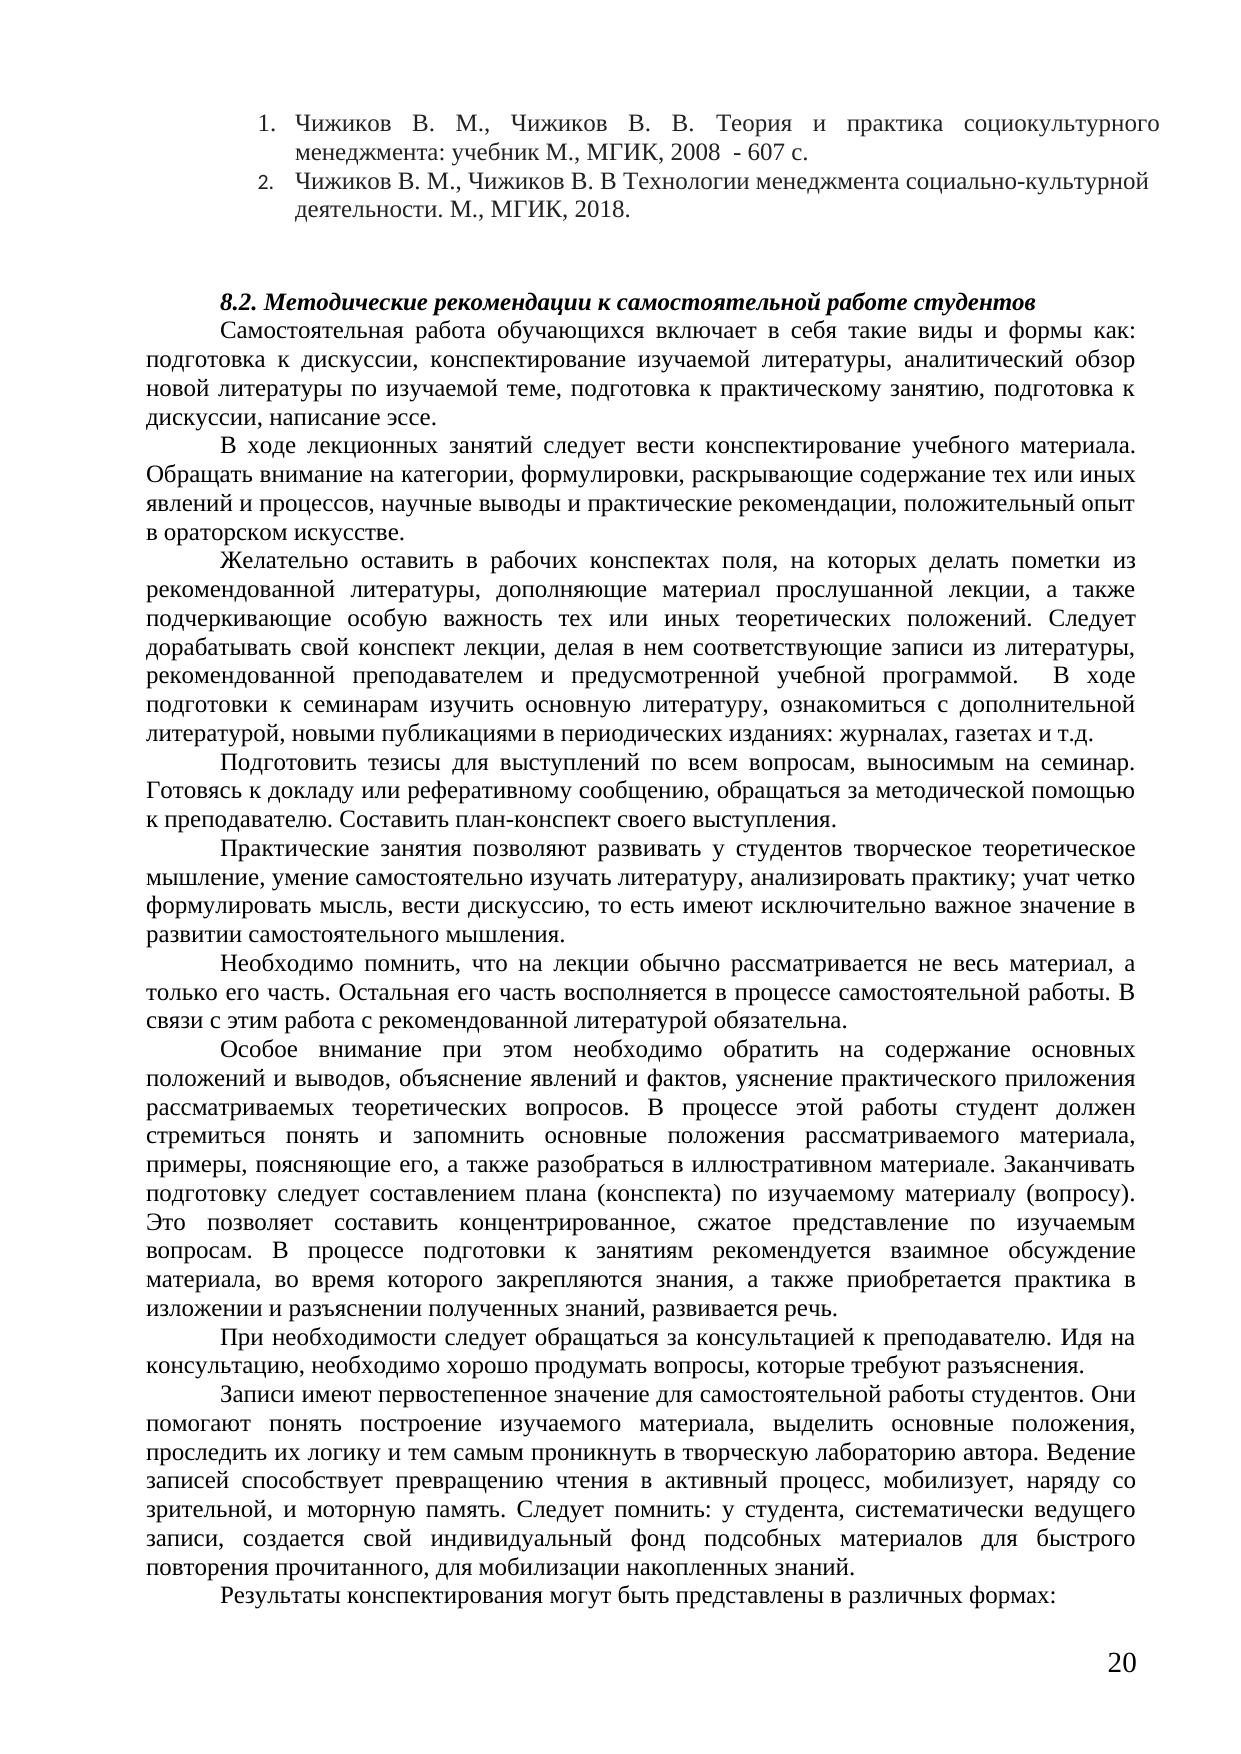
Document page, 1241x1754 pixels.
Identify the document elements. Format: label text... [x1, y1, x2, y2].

text Практические занятия позволяют развивать у студентов творческое теоретическое мышление, умение самостоятельно изучать литературу, анализировать практику; учат четко формулировать мысль, вести дискуссию, то есть имеют исключительно важное значение в развитии самостоятельного мышления. [146, 833, 1137, 948]
text 8.2. Методические рекомендации к самостоятельной работе студентов [146, 287, 1137, 316]
list Чижиков В. М., Чижиков В. В. Теория и практика социокультурного менеджмента: учебник М., МГИК, 2008 - 607 с. [257, 108, 1160, 166]
text Особое внимание при этом необходимо обратить на содержание основных положений и выводов, объяснение явлений и фактов, уяснение практического приложения рассматриваемых теоретических вопросов. В процессе этой работы студент должен стремиться понять и запомнить основные положения рассматриваемого материала, примеры, поясняющие его, а также разобраться в иллюстративном материале. Заканчивать подготовку следует составлением плана (конспекта) по изучаемому материалу (вопросу). Это позволяет составить концентрированное, сжатое представление по изучаемым вопросам. В процессе подготовки к занятиям рекомендуется взаимное обсуждение материала, во время которого закрепляются знания, а также приобретается практика в изложении и разъяснении полученных знаний, развивается речь. [146, 1034, 1137, 1322]
text Желательно оставить в рабочих конспектах поля, на которых делать пометки из рекомендованной литературы, дополняющие материал прослушанной лекции, а также подчеркивающие особую важность тех или иных теоретических положений. Следует дорабатывать свой конспект лекции, делая в нем соответствующие записи из литературы, рекомендованной преподавателем и предусмотренной учебной программой. В ходе подготовки к семинарам изучить основную литературу, ознакомиться с дополнительной литературой, новыми публикациями в периодических изданиях: журналах, газетах и т.д. [146, 546, 1137, 747]
text Подготовить тезисы для выступлений по всем вопросам, выносимым на семинар. Готовясь к докладу или реферативному сообщению, обращаться за методической помощью к преподавателю. Составить план-конспект своего выступления. [146, 747, 1137, 833]
list Чижиков В. М., Чижиков В. В Технологии менеджмента социально-культурной деятельности. М., МГИК, 2018. [257, 166, 1160, 223]
text Самостоятельная работа обучающихся включает в себя такие виды и формы как: подготовка к дискуссии, конспектирование изучаемой литературы, аналитический обзор новой литературы по изучаемой теме, подготовка к практическому занятию, подготовка к дискуссии, написание эссе. [146, 316, 1137, 431]
text В ходе лекционных занятий следует вести конспектирование учебного материала. Обращать внимание на категории, формулировки, раскрывающие содержание тех или иных явлений и процессов, научные выводы и практические рекомендации, положительный опыт в ораторском искусстве. [146, 431, 1137, 546]
text Результаты конспектирования могут быть представлены в различных формах: [146, 1581, 1137, 1609]
text При необходимости следует обращаться за консультацией к преподавателю. Идя на консультацию, необходимо хорошо продумать вопросы, которые требуют разъяснения. [146, 1322, 1137, 1379]
text Записи имеют первостепенное значение для самостоятельной работы студентов. Они помогают понять построение изучаемого материала, выделить основные положения, проследить их логику и тем самым проникнуть в творческую лабораторию автора. Ведение записей способствует превращению чтения в активный процесс, мобилизует, наряду со зрительной, и моторную память. Следует помнить: у студента, систематически ведущего записи, создается свой индивидуальный фонд подсобных материалов для быстрого повторения прочитанного, для мобилизации накопленных знаний. [146, 1379, 1137, 1581]
text Необходимо помнить, что на лекции обычно рассматривается не весь материал, а только его часть. Остальная его часть восполняется в процессе самостоятельной работы. В связи с этим работа с рекомендованной литературой обязательна. [146, 948, 1137, 1034]
